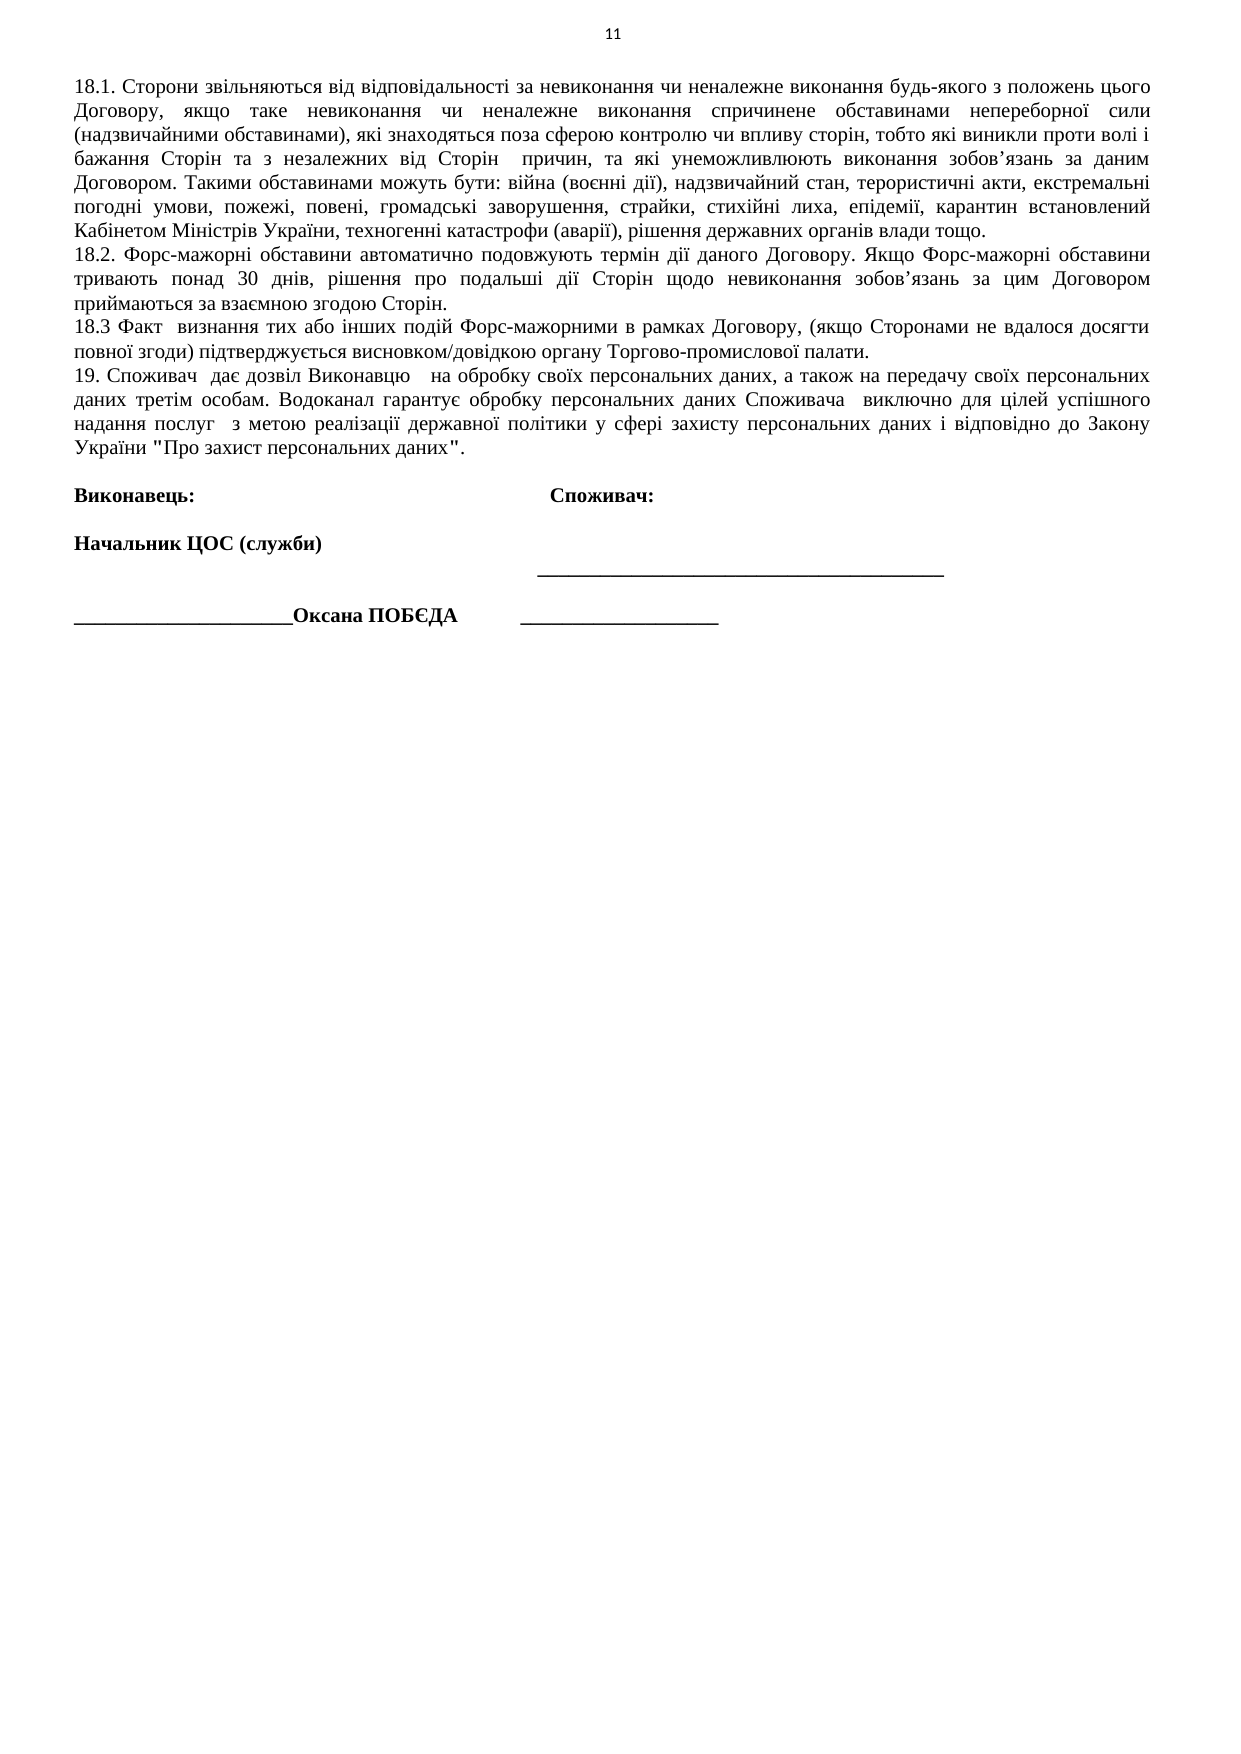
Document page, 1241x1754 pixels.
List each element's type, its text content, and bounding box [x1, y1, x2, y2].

text 18.2. Форс-мажорні обставини автоматично подовжують термін дії даного Договору. Якщо Форс-мажорні обставини тривають понад 30 днів, рішення про подальші дії Сторін щодо невиконання зобов’язань за цим Договором приймаються за взаємною згодою Сторін. [74, 242, 1152, 314]
text 18.3 Факт визнання тих або інших подій Форс-мажорними в рамках Договору, (якщо Сторонами не вдалося досягти повної згоди) підтверджується висновком/довідкою органу Торгово-промислової палати. [74, 314, 1152, 363]
text Начальник ЦОС (служби) [74, 531, 1152, 555]
text Виконавець: Споживач: [74, 483, 1152, 507]
text 18.1. Сторони звільняються від відповідальності за невиконання чи неналежне виконання будь-якого з положень цього Договору, якщо таке невиконання чи неналежне виконання спричинене обставинами непереборної сили (надзвичайними обставинами), які знаходяться поза сферою контролю чи впливу сторін, тобто які виникли проти волі і бажання Сторін та з незалежних від Сторін причин, та які унеможливлюють виконання зобов’язань за даним Договором. Такими обставинами можуть бути: війна (воєнні дії), надзвичайний стан, терористичні акти, екстремальні погодні умови, пожежі, повені, громадські заворушення, страйки, стихійні лиха, епідемії, карантин встановлений Кабінетом Міністрів України, техногенні катастрофи (аварії), рішення державних органів влади тощо. [74, 74, 1152, 242]
text 19. Споживач дає дозвіл Виконавцю на обробку своїх персональних даних, а також на передачу своїх персональних даних третім особам. Водоканал гарантує обробку персональних даних Споживача виключно для цілей успішного надання послуг з метою реалізації державної політики у сфері захисту персональних даних і відповідно до Закону України "Про захист персональних даних". [74, 363, 1152, 459]
text _______________________________________ [74, 555, 1152, 579]
text _____________________Оксана ПОБЄДА ___________________ [74, 603, 1152, 627]
